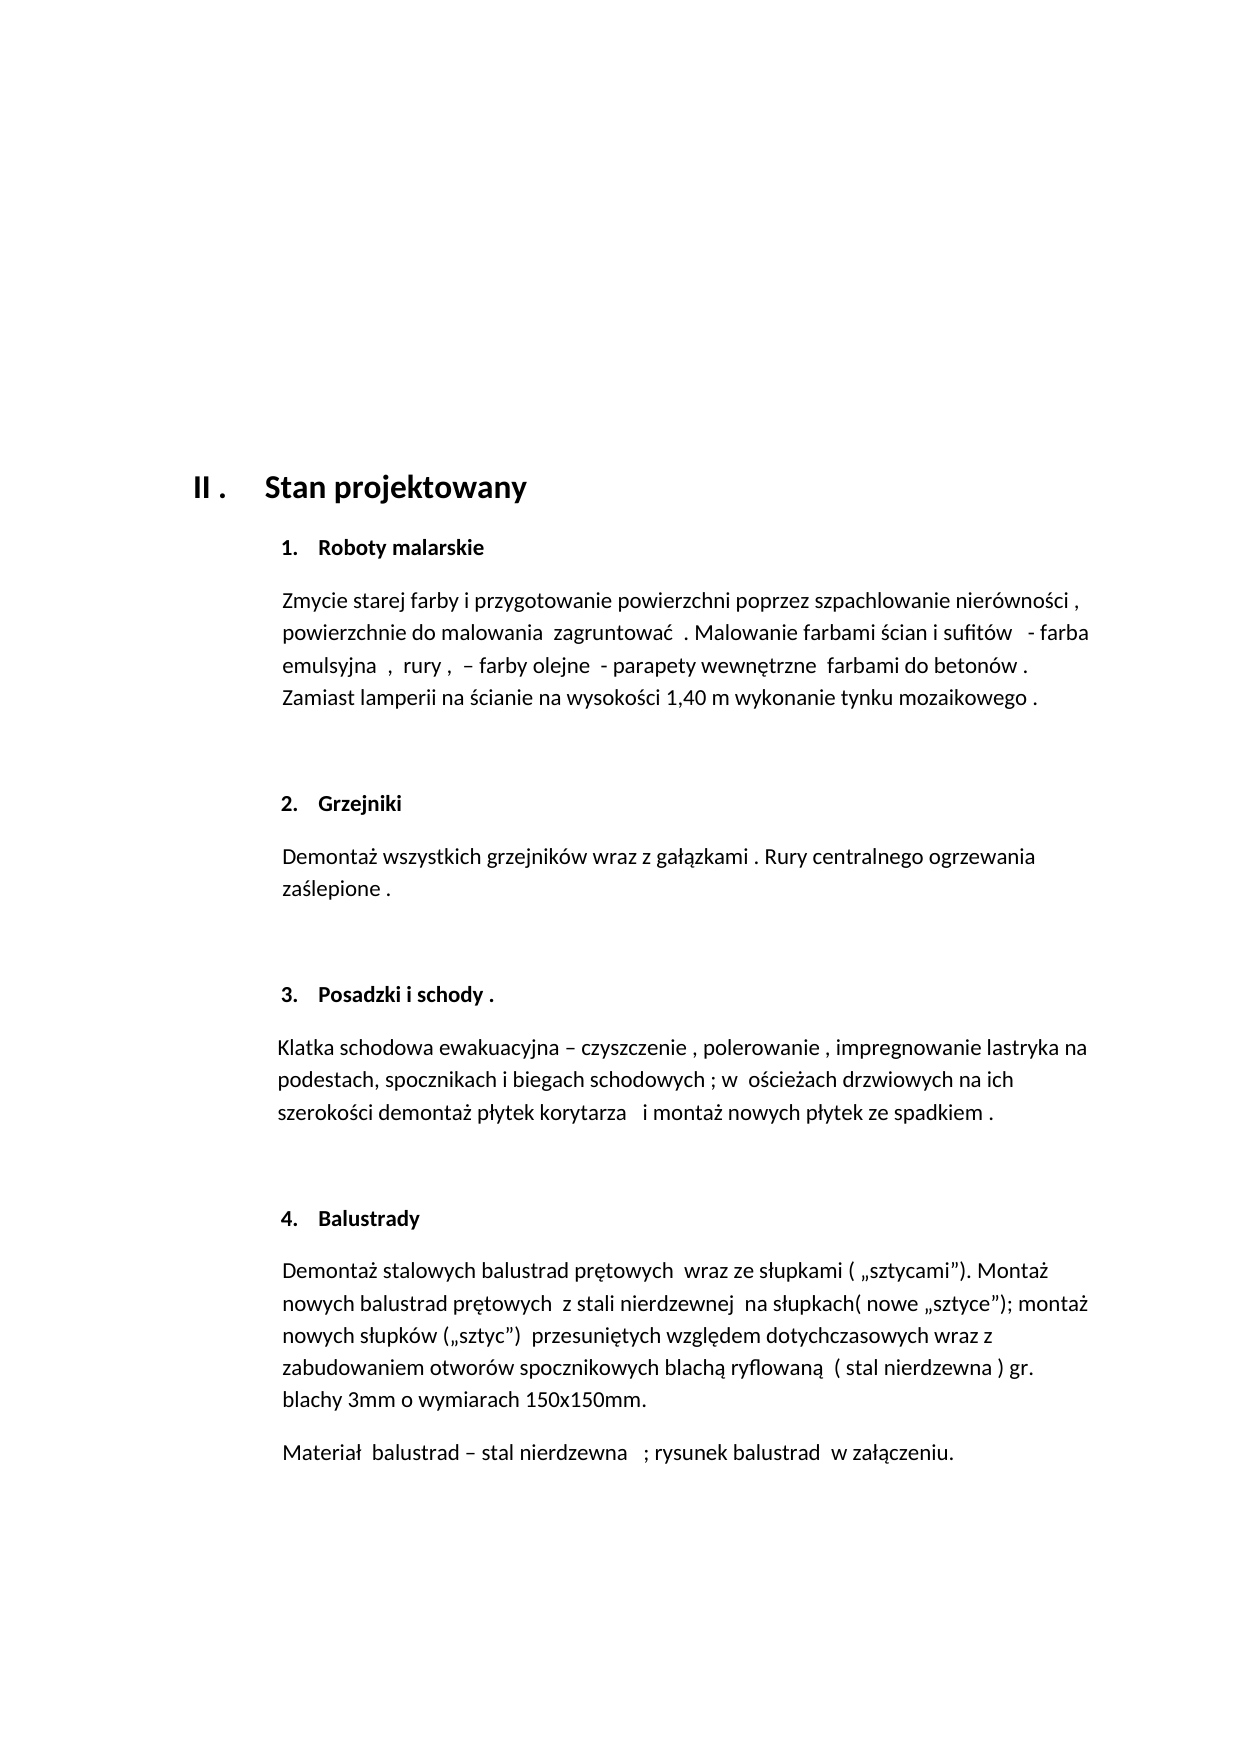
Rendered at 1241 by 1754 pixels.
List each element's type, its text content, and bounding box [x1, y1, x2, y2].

list Demontaż wszystkich grzejników wraz z gałązkami . Rury centralnego ogrzewania zaślepione . [282, 842, 1093, 902]
list Zmycie starej farby i przygotowanie powierzchni poprzez szpachlowanie nierówności , powierzchnie do malowania zagruntować . Malowanie farbami ścian i sufitów - farba emulsyjna , rury , – farby olejne - parapety wewnętrzne farbami do betonów . Zamiast lamperii na ścianie na wysokości 1,40 m wykonanie tynku mozaikowego . [282, 586, 1093, 711]
list Balustrady [281, 1204, 1093, 1232]
list Posadzki i schody . [281, 980, 1093, 1008]
list Grzejniki [281, 789, 1093, 817]
list Materiał balustrad – stal nierdzewna ; rysunek balustrad w załączeniu. [282, 1438, 1093, 1466]
text II . Stan projektowany [148, 466, 1093, 506]
list Demontaż stalowych balustrad prętowych wraz ze słupkami ( „sztycami”). Montaż nowych balustrad prętowych z stali nierdzewnej na słupkach( nowe „sztyce”); montaż nowych słupków („sztyc”) przesuniętych względem dotychczasowych wraz z zabudowaniem otworów spocznikowych blachą ryflowaną ( stal nierdzewna ) gr. blachy 3mm o wymiarach 150x150mm. [282, 1257, 1093, 1413]
list Klatka schodowa ewakuacyjna – czyszczenie , polerowanie , impregnowanie lastryka na podestach, spocznikach i biegach schodowych ; w ościeżach drzwiowych na ich szerokości demontaż płytek korytarza i montaż nowych płytek ze spadkiem . [277, 1033, 1093, 1126]
list Roboty malarskie [281, 533, 1093, 561]
